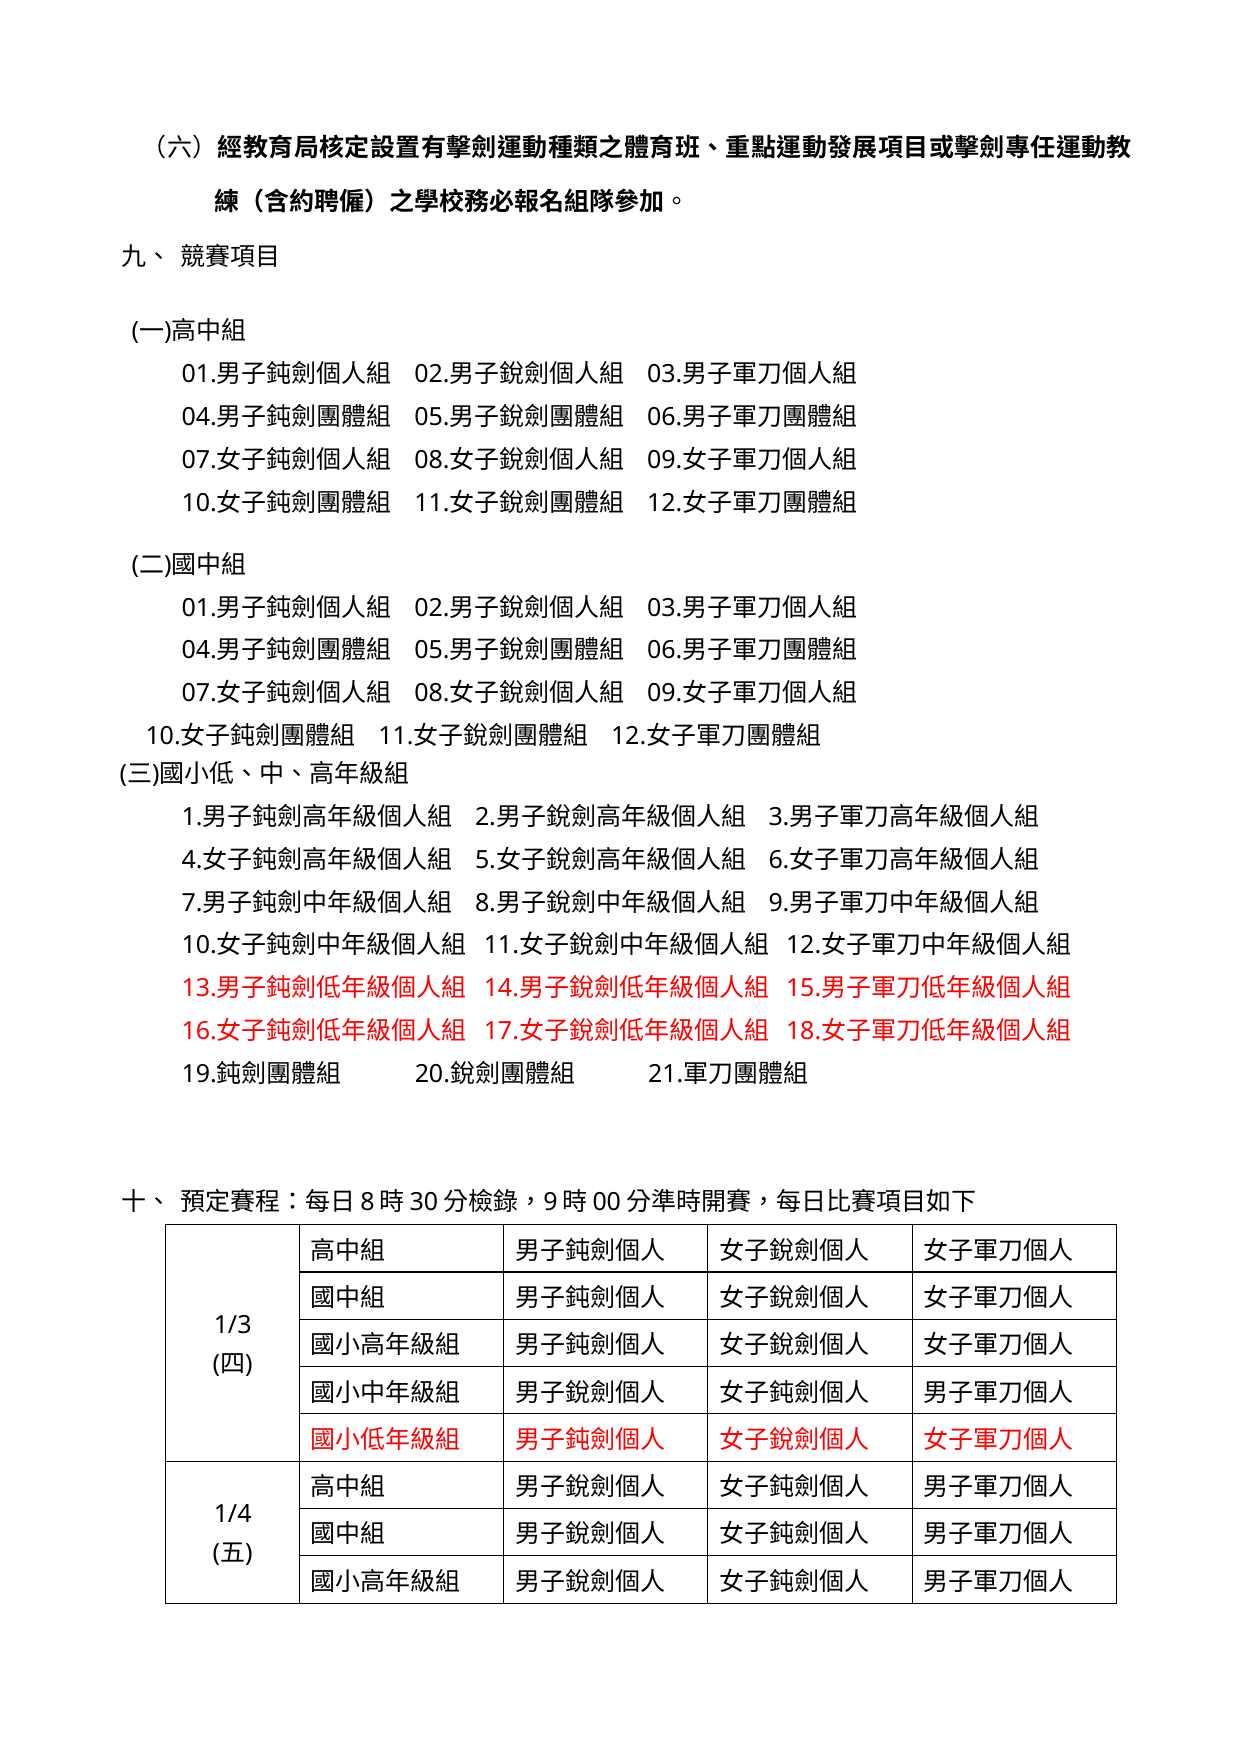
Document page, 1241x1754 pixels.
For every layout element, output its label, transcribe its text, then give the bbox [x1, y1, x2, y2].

table_cell 男子鈍劍個人 [504, 1414, 707, 1461]
table_cell 女子銳劍個人 [708, 1273, 912, 1319]
table_cell 1/4 (五) [166, 1462, 299, 1602]
table_cell 女子鈍劍個人 [708, 1367, 912, 1413]
table_cell 男子銳劍個人 [504, 1462, 707, 1508]
table_cell 國小高年級組 [300, 1556, 503, 1602]
table_cell 男子軍刀個人 [913, 1367, 1116, 1413]
table_cell 國小低年級組 [300, 1414, 503, 1461]
table_cell 男子鈍劍個人 [504, 1273, 707, 1319]
table_cell 女子銳劍個人 [708, 1414, 912, 1461]
text 16.女子鈍劍低年級個人組 17.女子銳劍低年級個人組 18.女子軍刀低年級個人組 [181, 1010, 1134, 1048]
table_cell 國小高年級組 [300, 1320, 503, 1366]
text 10.女子鈍劍團體組 11.女子銳劍團體組 12.女子軍刀團體組 [106, 715, 1134, 753]
table_cell 男子銳劍個人 [504, 1509, 707, 1555]
text 04.男子鈍劍團體組 05.男子銳劍團體組 06.男子軍刀團體組 [181, 629, 1134, 667]
table_header 男子鈍劍個人 [504, 1225, 707, 1271]
text 7.男子鈍劍中年級個人組 8.男子銳劍中年級個人組 9.男子軍刀中年級個人組 [181, 881, 1134, 919]
text 07.女子鈍劍個人組 08.女子銳劍個人組 09.女子軍刀個人組 [181, 672, 1134, 710]
text (三)國小低、中、高年級組 [106, 753, 1134, 790]
table_header 女子軍刀個人 [913, 1225, 1116, 1271]
table_cell 女子銳劍個人 [708, 1320, 912, 1366]
table_cell 女子鈍劍個人 [708, 1509, 912, 1555]
table_header 1/3 (四) [166, 1225, 299, 1461]
text 04.男子鈍劍團體組 05.男子銳劍團體組 06.男子軍刀團體組 [181, 396, 1134, 433]
table_cell 男子銳劍個人 [504, 1367, 707, 1413]
text 01.男子鈍劍個人組 02.男子銳劍個人組 03.男子軍刀個人組 [181, 586, 1134, 624]
list 競賽項目 [121, 236, 1134, 273]
table_cell 男子銳劍個人 [504, 1556, 707, 1602]
table_cell 男子鈍劍個人 [504, 1320, 707, 1366]
text （六）經教育局核定設置有擊劍運動種類之體育班、重點運動發展項目或擊劍專任運動教練（含約聘僱）之學校務必報名組隊參加。 [141, 127, 1134, 218]
table_cell 男子軍刀個人 [913, 1462, 1116, 1508]
text 10.女子鈍劍中年級個人組 11.女子銳劍中年級個人組 12.女子軍刀中年級個人組 [181, 924, 1134, 962]
table_cell 女子鈍劍個人 [708, 1556, 912, 1602]
text 07.女子鈍劍個人組 08.女子銳劍個人組 09.女子軍刀個人組 [181, 439, 1134, 476]
text 4.女子鈍劍高年級個人組 5.女子銳劍高年級個人組 6.女子軍刀高年級個人組 [181, 838, 1134, 876]
text 19.鈍劍團體組 20.銳劍團體組 21.軍刀團體組 [181, 1053, 1134, 1091]
table_cell 國小中年級組 [300, 1367, 503, 1413]
text 10.女子鈍劍團體組 11.女子銳劍團體組 12.女子軍刀團體組 [181, 482, 1134, 519]
text (二)國中組 [106, 543, 1134, 581]
table_cell 高中組 [300, 1462, 503, 1508]
table_cell 女子軍刀個人 [913, 1273, 1116, 1319]
table_cell 女子軍刀個人 [913, 1414, 1116, 1461]
text 01.男子鈍劍個人組 02.男子銳劍個人組 03.男子軍刀個人組 [181, 353, 1134, 391]
table_cell 男子軍刀個人 [913, 1556, 1116, 1602]
list 預定賽程：每日8時30分檢錄，9時00分準時開賽，每日比賽項目如下 [121, 1181, 1134, 1219]
table_cell 女子鈍劍個人 [708, 1462, 912, 1508]
text 1.男子鈍劍高年級個人組 2.男子銳劍高年級個人組 3.男子軍刀高年級個人組 [181, 796, 1134, 833]
table_cell 國中組 [300, 1509, 503, 1555]
table_header 高中組 [300, 1225, 503, 1271]
table_cell 男子軍刀個人 [913, 1509, 1116, 1555]
table_cell 國中組 [300, 1273, 503, 1319]
text (一)高中組 [106, 310, 1134, 348]
table_header 女子銳劍個人 [708, 1225, 912, 1271]
table_cell 女子軍刀個人 [913, 1320, 1116, 1366]
text 13.男子鈍劍低年級個人組 14.男子銳劍低年級個人組 15.男子軍刀低年級個人組 [181, 967, 1134, 1005]
